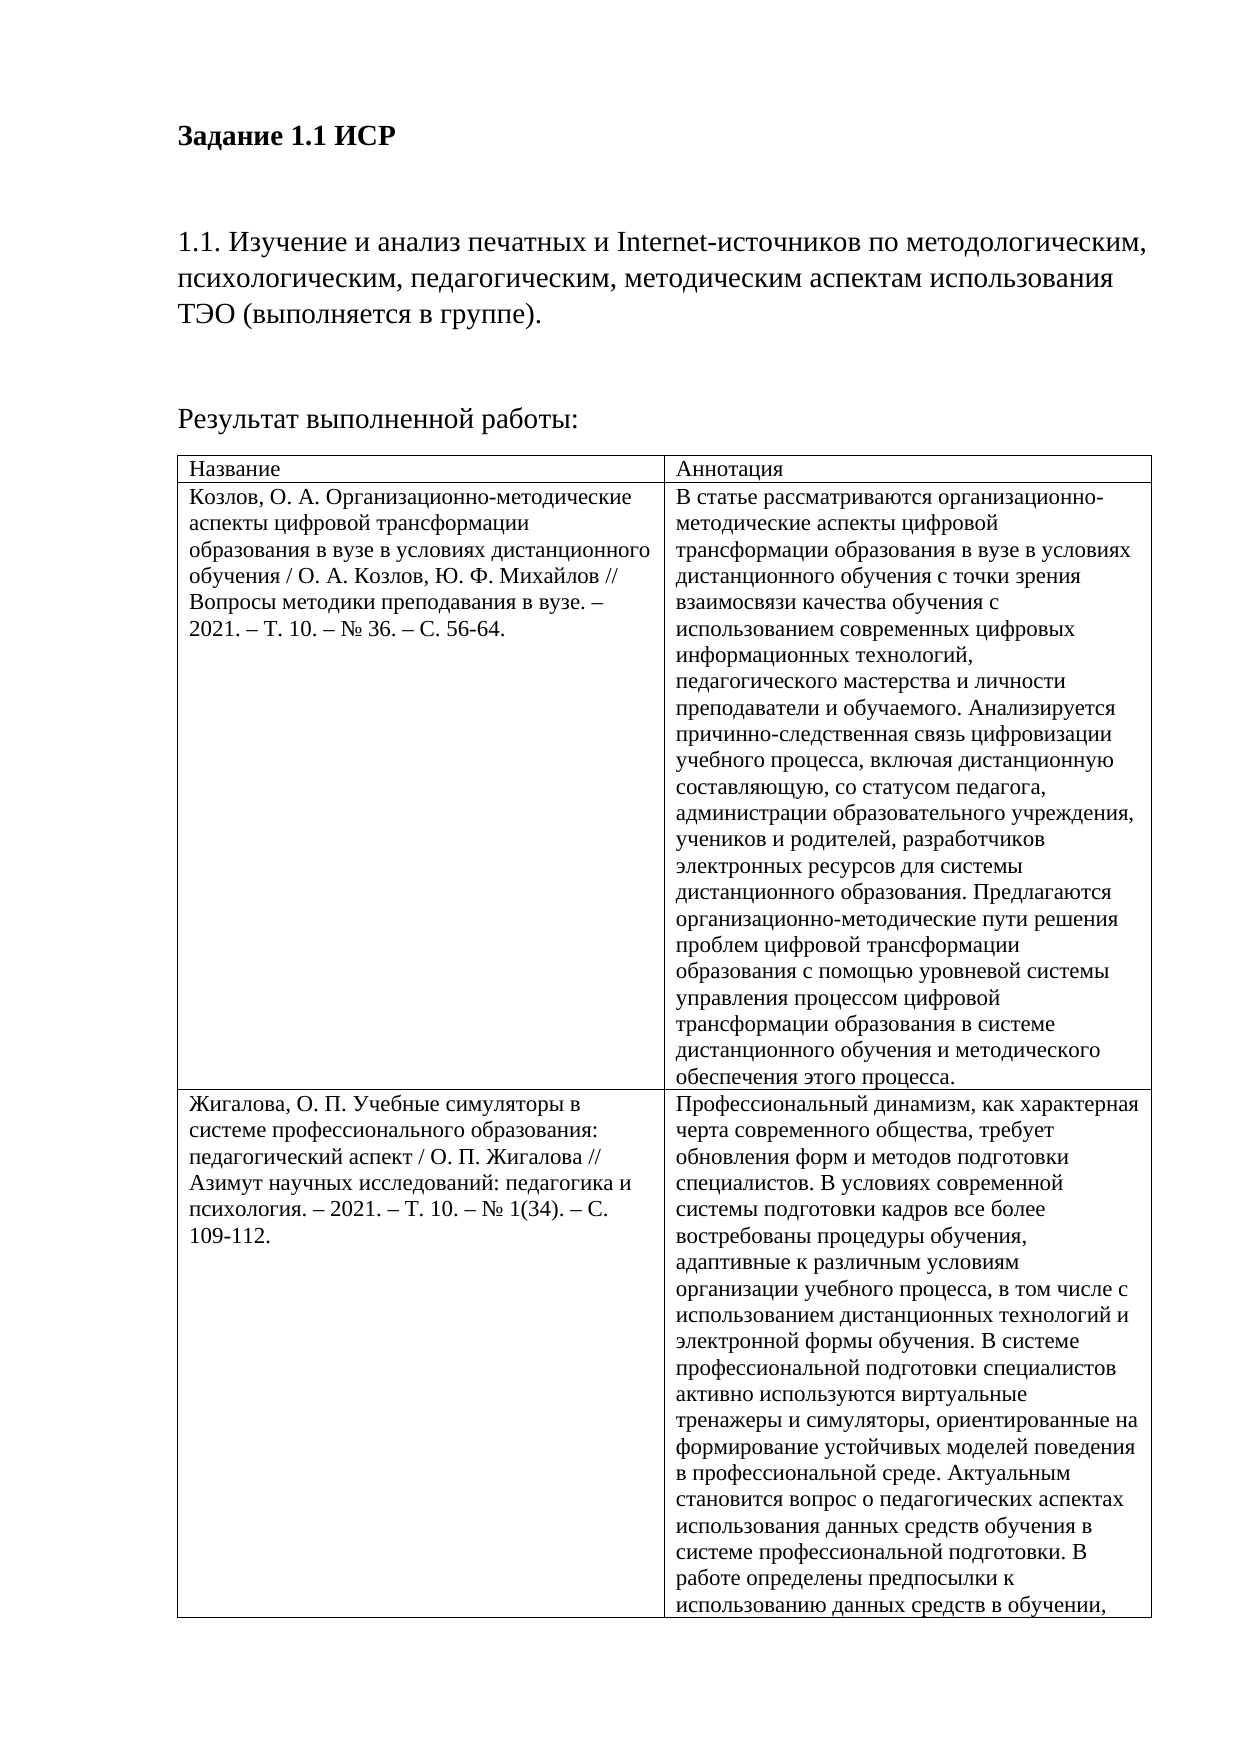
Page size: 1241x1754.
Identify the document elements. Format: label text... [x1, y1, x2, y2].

text Результат выполненной работы: [177, 402, 1152, 435]
table_cell В статье рассматриваются организационно-методические аспекты цифровой трансформации образования в вузе в условиях дистанционного обучения с точки зрения взаимосвязи качества обучения с использованием современных цифровых информационных технологий, педагогического мастерства и личности преподаватели и обучаемого. Анализируется причинно-следственная связь цифровизации учебного процесса, включая дистанционную составляющую, со статусом педагога, администрации образовательного учреждения, учеников и родителей, разработчиков электронных ресурсов для системы дистанционного образования. Предлагаются организационно-методические пути решения проблем цифровой трансформации образования с помощью уровневой системы управления процессом цифровой трансформации образования в системе дистанционного обучения и методического обеспечения этого процесса. [665, 483, 1151, 1089]
table_header Название [178, 456, 664, 482]
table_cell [178, 1090, 664, 1617]
table_header Аннотация [665, 456, 1151, 482]
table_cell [665, 1090, 1151, 1617]
text Задание 1.1 ИСР [177, 118, 1152, 152]
table_cell Козлов, О. А. Организационно-методические аспекты цифровой трансформации образования в вузе в условиях дистанционного обучения / О. А. Козлов, Ю. Ф. Михайлов // Вопросы методики преподавания в вузе. – 2021. – Т. 10. – № 36. – С. 56-64. [178, 483, 664, 1089]
text 1.1. Изучение и анализ печатных и Internet-источников по методологическим, психологическим, педагогическим, методическим аспектам использования ТЭО (выполняется в группе). [177, 224, 1152, 329]
